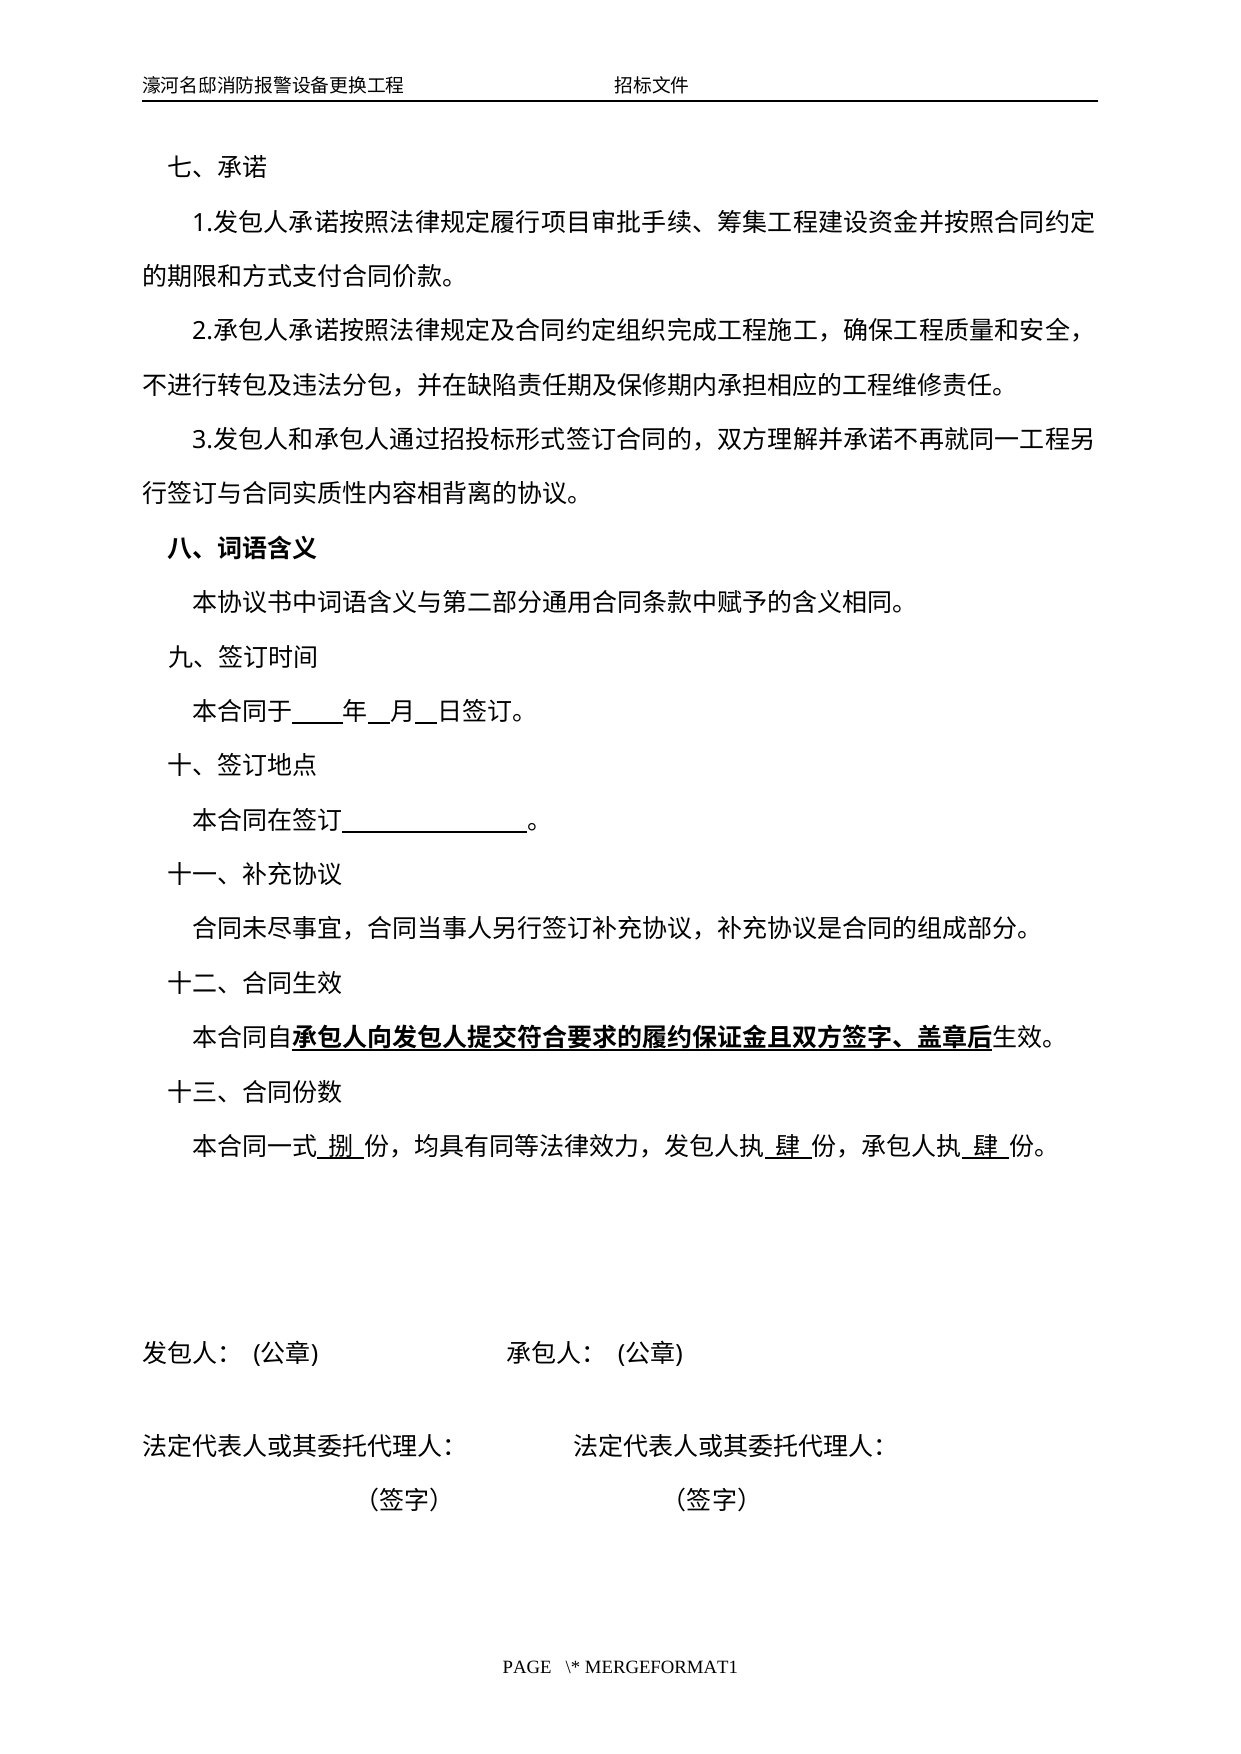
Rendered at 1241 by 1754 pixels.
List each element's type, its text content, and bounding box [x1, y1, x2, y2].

text 本协议书中词语含义与第二部分通用合同条款中赋予的含义相同。 [142, 583, 1098, 619]
text 本合同于 年 月 日签订。 [142, 691, 1098, 728]
text 2.承包人承诺按照法律规定及合同约定组织完成工程施工，确保工程质量和安全，不进行转包及违法分包，并在缺陷责任期及保修期内承担相应的工程维修责任。 [142, 311, 1098, 401]
text 1.发包人承诺按照法律规定履行项目审批手续、筹集工程建设资金并按照合同约定的期限和方式支付合同价款。 [142, 202, 1098, 293]
text （签字） （签字） [142, 1481, 1098, 1517]
text 十、签订地点 [142, 746, 1098, 782]
text 3.发包人和承包人通过招投标形式签订合同的，双方理解并承诺不再就同一工程另行签订与合同实质性内容相背离的协议。 [142, 419, 1098, 510]
text 八、词语含义 [142, 528, 1098, 564]
text 十三、合同份数 [142, 1072, 1098, 1108]
text 十二、合同生效 [142, 963, 1098, 999]
text 本合同一式 捌 份，均具有同等法律效力，发包人执 肆 份，承包人执 肆 份。 [142, 1126, 1098, 1163]
text 七、承诺 [142, 148, 1098, 184]
text 合同未尽事宜，合同当事人另行签订补充协议，补充协议是合同的组成部分。 [142, 909, 1098, 945]
text 本合同自承包人向发包人提交符合要求的履约保证金且双方签字、盖章后生效。 [142, 1018, 1098, 1054]
text 十一、补充协议 [142, 854, 1098, 891]
text 法定代表人或其委托代理人： 法定代表人或其委托代理人： [142, 1426, 1098, 1462]
text 发包人： (公章) 承包人： (公章) [142, 1334, 1098, 1370]
text 九、签订时间 [142, 637, 1098, 673]
text 本合同在签订 。 [142, 800, 1098, 836]
